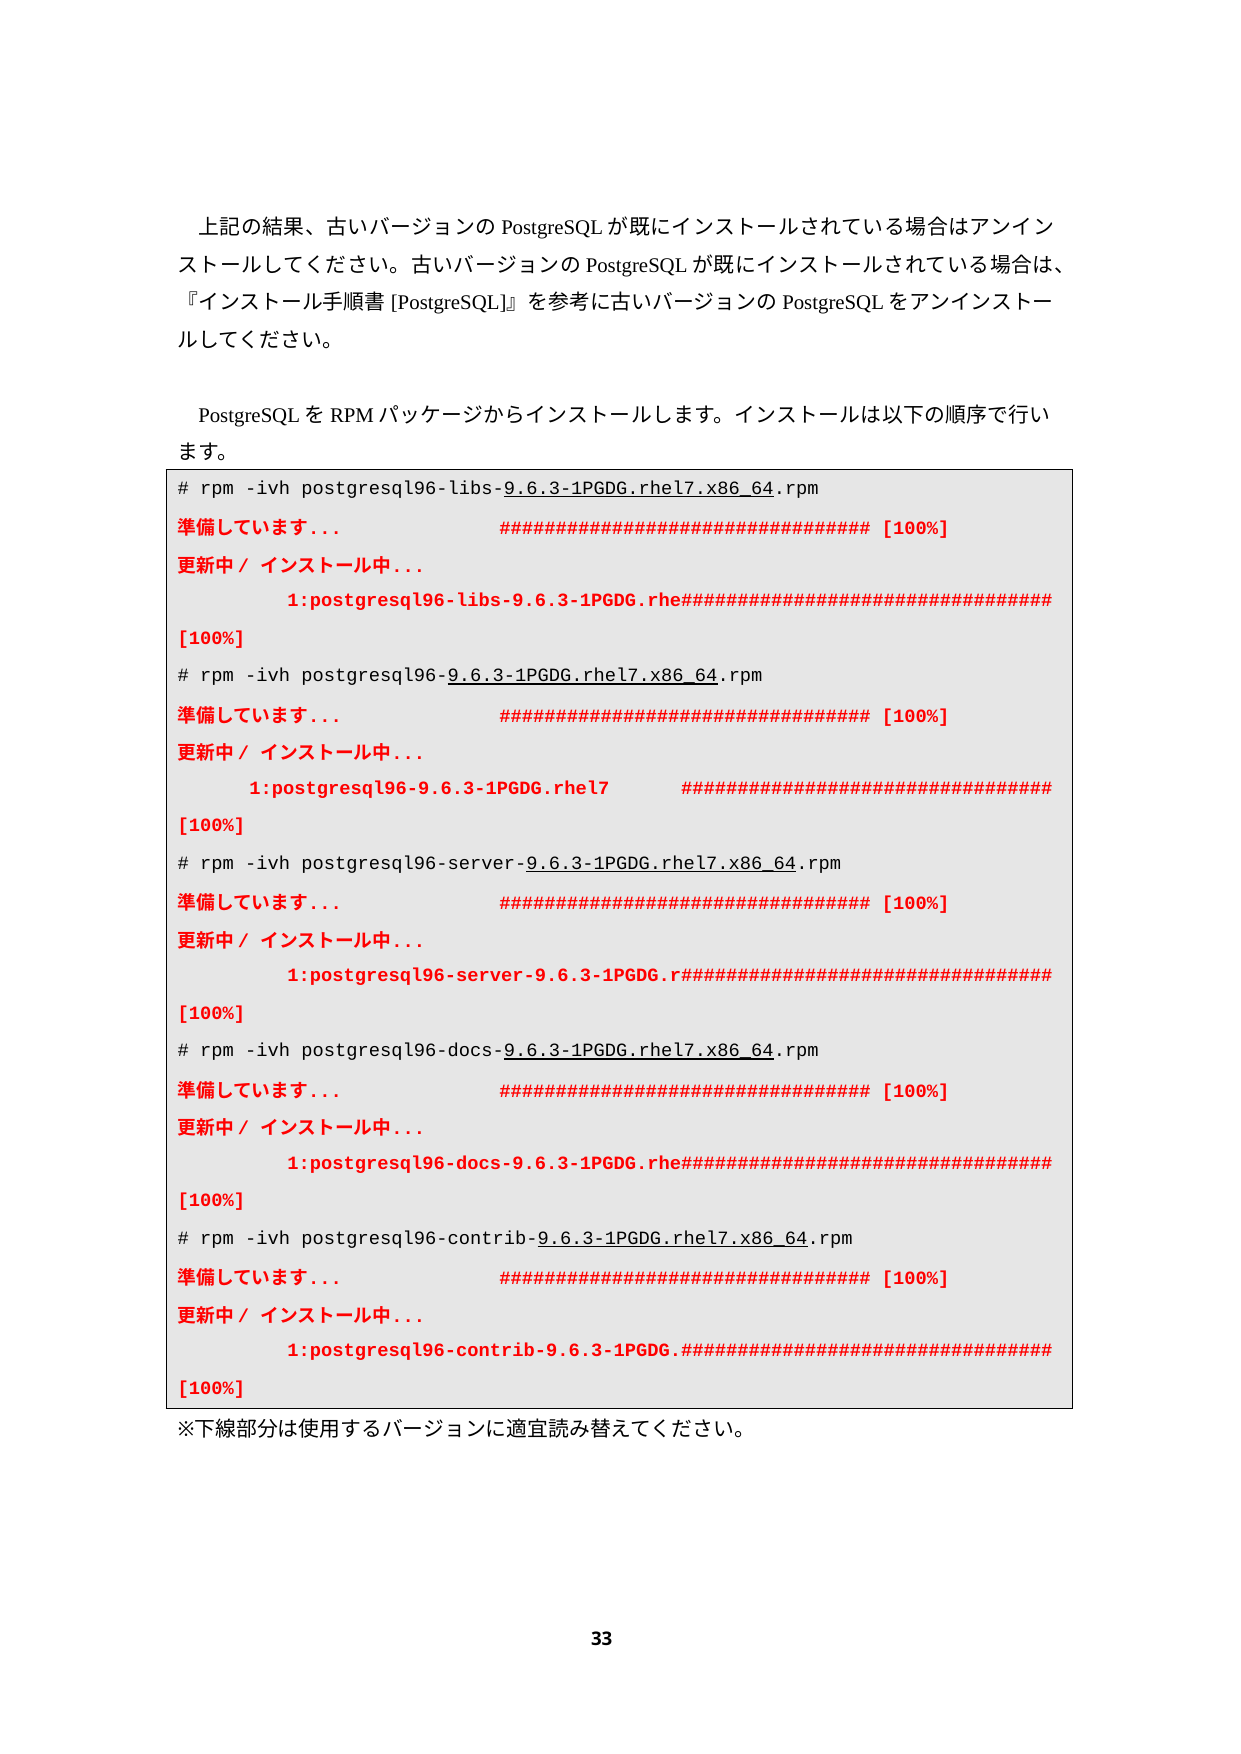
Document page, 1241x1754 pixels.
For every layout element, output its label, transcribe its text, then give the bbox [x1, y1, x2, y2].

text PostgreSQLをRPMパッケージからインストールします。インストールは以下の順序で行います。 [177, 394, 1054, 469]
text 上記の結果、 [177, 207, 1054, 357]
table_header # rpm -ivh postgresql96-libs-9.6.3-1PGDG.rhel7.x86_64.rpm 準備しています... ################################# [100%] 更新中 / インストール中... 1:postgresql96-libs-9.6.3-1PGDG.rhe################################# [100%] # rpm -ivh postgresql96-9.6.3-1PGDG.rhel7.x86_64.rpm 準備しています... ################################# [100%] 更新中 / インストール中... 1:postgresql96-9.6.3-1PGDG.rhel7 ################################# [100%] # rpm -ivh postgresql96-server-9.6.3-1PGDG.rhel7.x86_64.rpm 準備しています... ################################# [100%] 更新中 / インストール中... 1:postgresql96-server-9.6.3-1PGDG.r################################# [100%] # rpm -ivh postgresql96-docs-9.6.3-1PGDG.rhel7.x86_64.rpm 準備しています... ################################# [100%] 更新中 / インストール中... 1:postgresql96-docs-9.6.3-1PGDG.rhe################################# [100%] # rpm -ivh postgresql96-contrib-9.6.3-1PGDG.rhel7.x86_64.rpm 準備しています... ################################# [100%] 更新中 / インストール中... 1:postgresql96-contrib-9.6.3-1PGDG.################################# [100%] [167, 470, 1072, 1408]
text ※下線部分は使用するバージョンに適宜読み替えてください。 [177, 1409, 1054, 1446]
